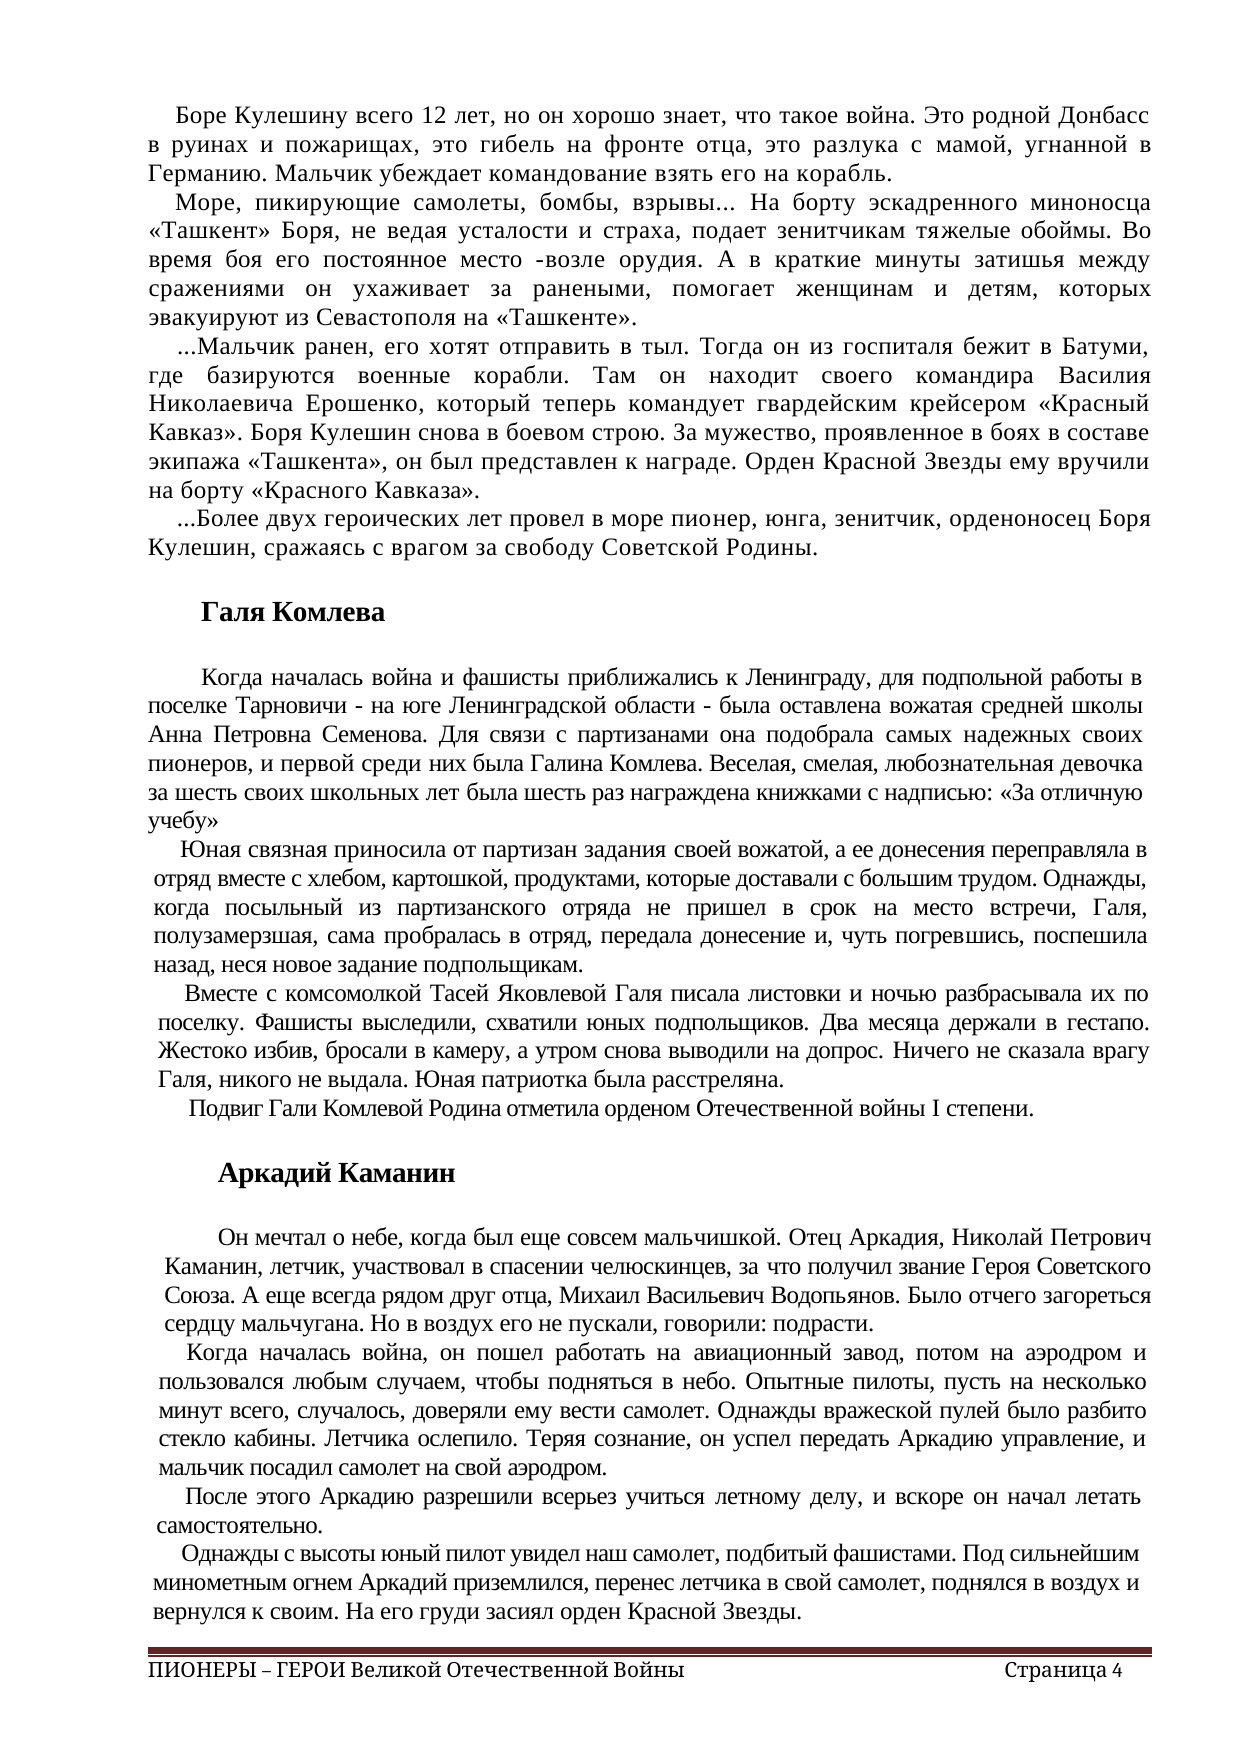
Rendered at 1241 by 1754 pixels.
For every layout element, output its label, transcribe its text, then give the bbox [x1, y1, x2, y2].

text Когда началась война, он пошел работать на авиационный завод, потом на аэродром и пользовался любым случаем, чтобы подняться в небо. Опытные пилоты, пусть на несколько минут всего, случалось, доверяли ему вести самолет. Однажды вражеской пулей было разбито стекло кабины. Летчика ослепило. Теряя сознание, он успел передать Аркадию управление, и мальчик посадил самолет на свой аэродром. [158, 1337, 1147, 1481]
text Аркадий Каманин [164, 1155, 1152, 1189]
text Он мечтал о небе, когда был еще совсем мальчишкой. Отец Аркадия, Николай Петрович Каманин, летчик, участвовал в спасении челюскинцев, за что получил звание Героя Советского Союза. А еще всегда рядом друг отца, Михаил Васильевич Водопьянов. Было отчего загореться сердцу мальчугана. Но в воздух его не пускали, говорили: подрасти. [164, 1222, 1152, 1337]
text Море, пикирующие самолеты, бомбы, взрывы... На борту эскадренного миноносца «Ташкент» Боря, не ведая усталости и страха, подает зенитчикам тяжелые обоймы. Во время боя его постоянное место -возле орудия. А в краткие минуты затишья между сражениями он ухаживает за ранеными, помогает женщинам и детям, которых эвакуируют из Севастополя на «Ташкенте». [148, 187, 1152, 330]
text ...Мальчик ранен, его хотят отправить в тыл. Тогда он из госпиталя бежит в Батуми, где базируются военные корабли. Там он находит своего командира Василия Николаевича Ерошенко, который теперь командует гвардейским крейсером «Красный Кавказ». Боря Кулешин снова в боевом строю. За мужество, проявленное в боях в составе экипажа «Ташкента», он был представлен к награде. Орден Красной Звезды ему вручили на борту «Красного Кавказа». [148, 331, 1151, 503]
text Боре Кулешину всего 12 лет, но он хорошо знает, что такое война. Это родной Донбасс в руинах и пожарищах, это гибель на фронте отца, это разлука с мамой, угнанной в Германию. Мальчик убеждает командование взять его на корабль. [148, 100, 1152, 187]
text Когда началась война и фашисты приближались к Ленинграду, для подпольной работы в поселке Тарновичи - на юге Ленинградской области - была оставлена вожатая средней школы Анна Петровна Семенова. Для связи с партизанами она подобрала самых надежных своих пионеров, и первой среди них была Галина Комлева. Веселая, смелая, любознательная девочка за шесть своих школьных лет была шесть раз награждена книжками с надписью: «За отличную учебу» [148, 662, 1143, 834]
text Вместе с комсомолкой Тасей Яковлевой Галя писала листовки и ночью разбрасывала их по поселку. Фашисты выследили, схватили юных подпольщиков. Два месяца держали в гестапо. Жестоко избив, бросали в камеру, а утром снова выводили на допрос. Ничего не сказала врагу Галя, никого не выдала. Юная патриотка была расстреляна. [158, 978, 1150, 1093]
text ...Более двух героических лет провел в море пионер, юнга, зенитчик, орденоносец Боря Кулешин, сражаясь с врагом за свободу Советской Родины. [148, 503, 1152, 561]
text После этого Аркадию разрешили всерьез учиться летному делу, и вскоре он начал летать самостоятельно. [156, 1481, 1142, 1538]
text Однажды с высоты юный пилот увидел наш самолет, подбитый фашистами. Под сильнейшим минометным огнем Аркадий приземлился, перенес летчика в свой самолет, поднялся в воздух и вернулся к своим. На его груди засиял орден Красной Звезды. [153, 1538, 1139, 1625]
text Подвиг Гали Комлевой Родина отметила орденом Отечественной войны I степени. [161, 1093, 1152, 1122]
text Галя Комлева [148, 594, 1143, 628]
text Юная связная приносила от партизан задания своей вожатой, а ее донесения переправляла в отряд вместе с хлебом, картошкой, продуктами, которые доставали с большим трудом. Однажды, когда посыльный из партизанского отряда не пришел в срок на место встречи, Галя, полузамерзшая, сама пробралась в отряд, передала донесение и, чуть погревшись, поспешила назад, неся новое задание подпольщикам. [153, 834, 1148, 978]
